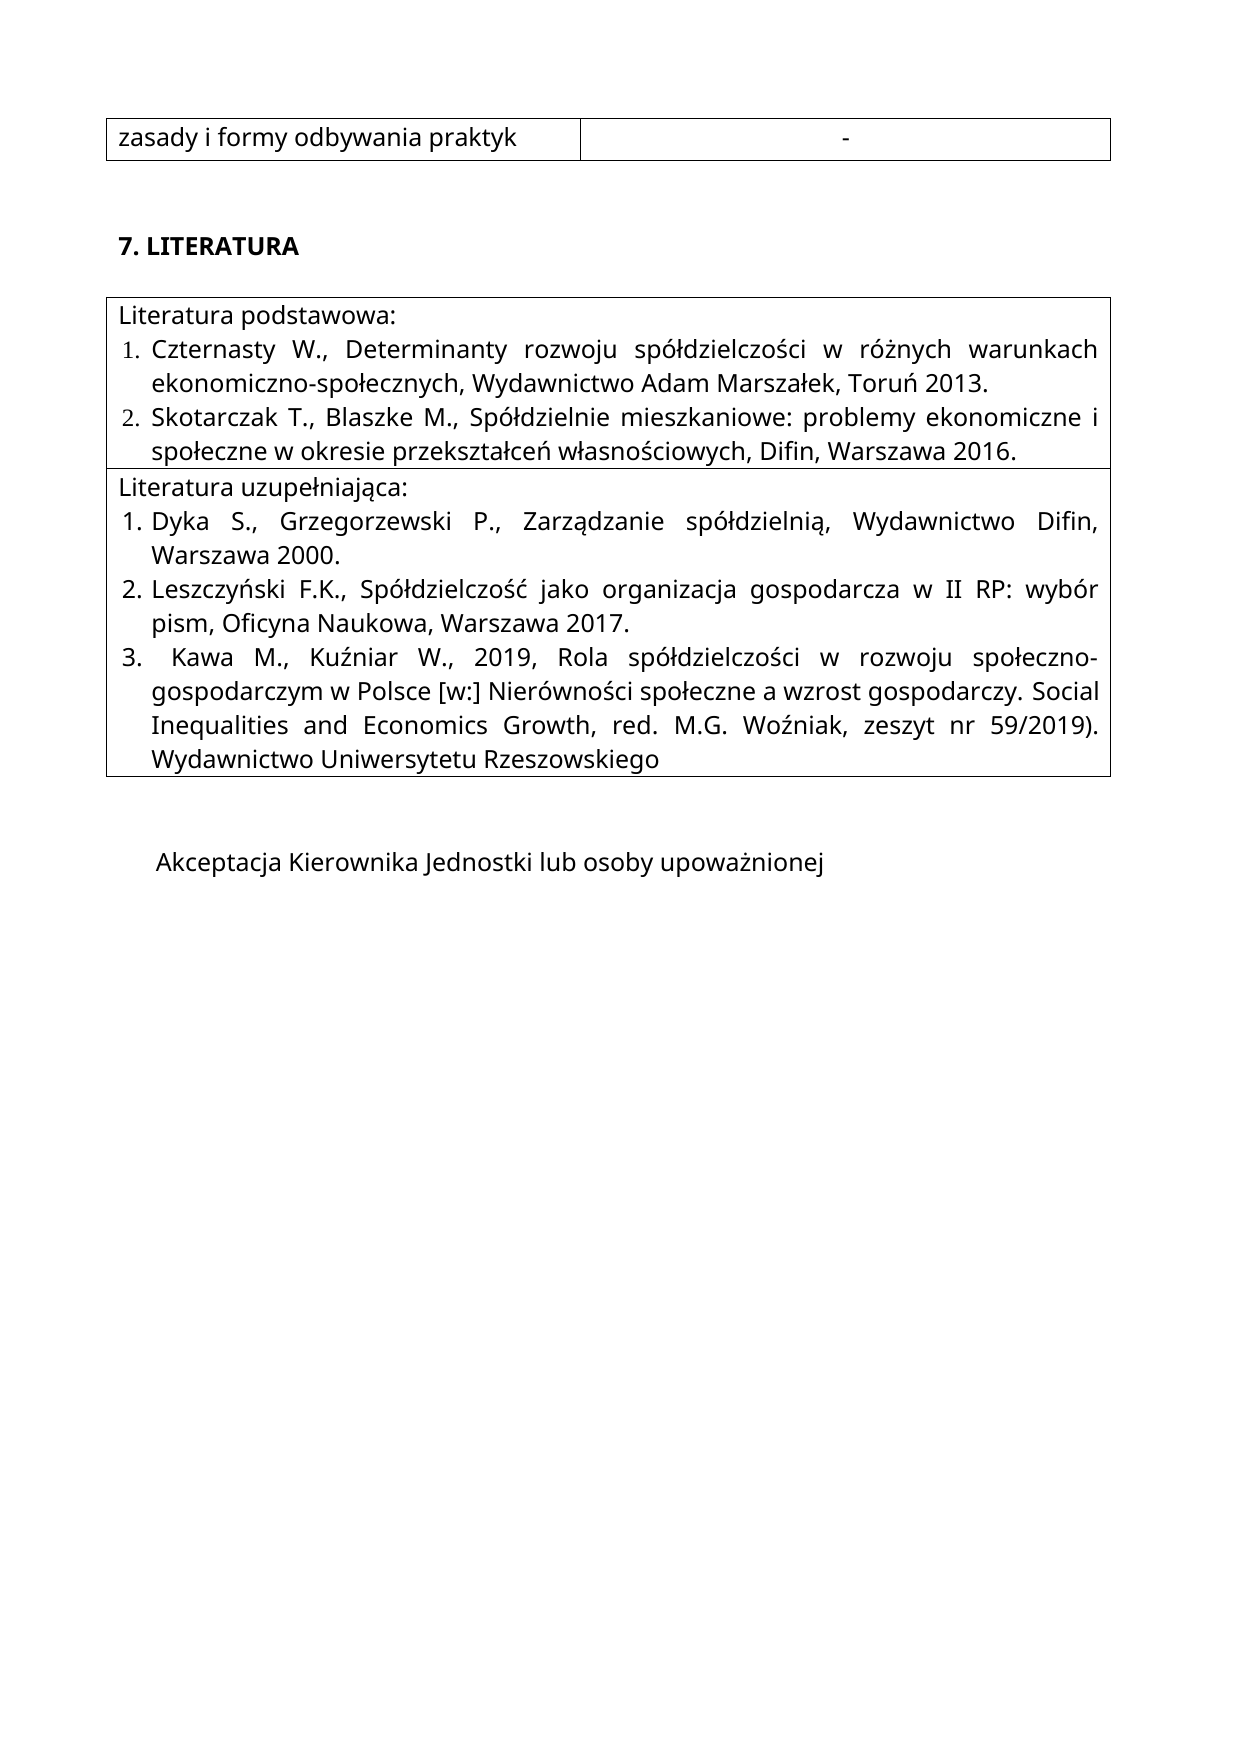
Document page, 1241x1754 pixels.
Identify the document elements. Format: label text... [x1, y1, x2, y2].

text 7. LITERATURA [118, 229, 1122, 263]
table_cell zasady i formy odbywania praktyk [107, 119, 580, 159]
table_cell Literatura uzupełniająca: Dyka S., Grzegorzewski P., Zarządzanie spółdzielnią, Wydawnictwo Difin, Warszawa 2000. Leszczyński F.K., Spółdzielczość jako organizacja gospodarcza w II RP: wybór pism, Oficyna Naukowa, Warszawa 2017. Kawa M., Kuźniar W., 2019, Rola spółdzielczości w rozwoju społeczno-gospodarczym w Polsce [w:] Nierówności społeczne a wzrost gospodarczy. Social Inequalities and Economics Growth, red. M.G. Woźniak, zeszyt nr 59/2019). Wydawnictwo Uniwersytetu Rzeszowskiego [107, 469, 1110, 776]
table_header Literatura podstawowa: Czternasty W., Determinanty rozwoju spółdzielczości w różnych warunkach ekonomiczno-społecznych, Wydawnictwo Adam Marszałek, Toruń 2013. Skotarczak T., Blaszke M., Spółdzielnie mieszkaniowe: problemy ekonomiczne i społeczne w okresie przekształceń własnościowych, Difin, Warszawa 2016. [107, 298, 1110, 468]
table_cell - [581, 119, 1110, 159]
text Akceptacja Kierownika Jednostki lub osoby upoważnionej [156, 845, 1122, 879]
